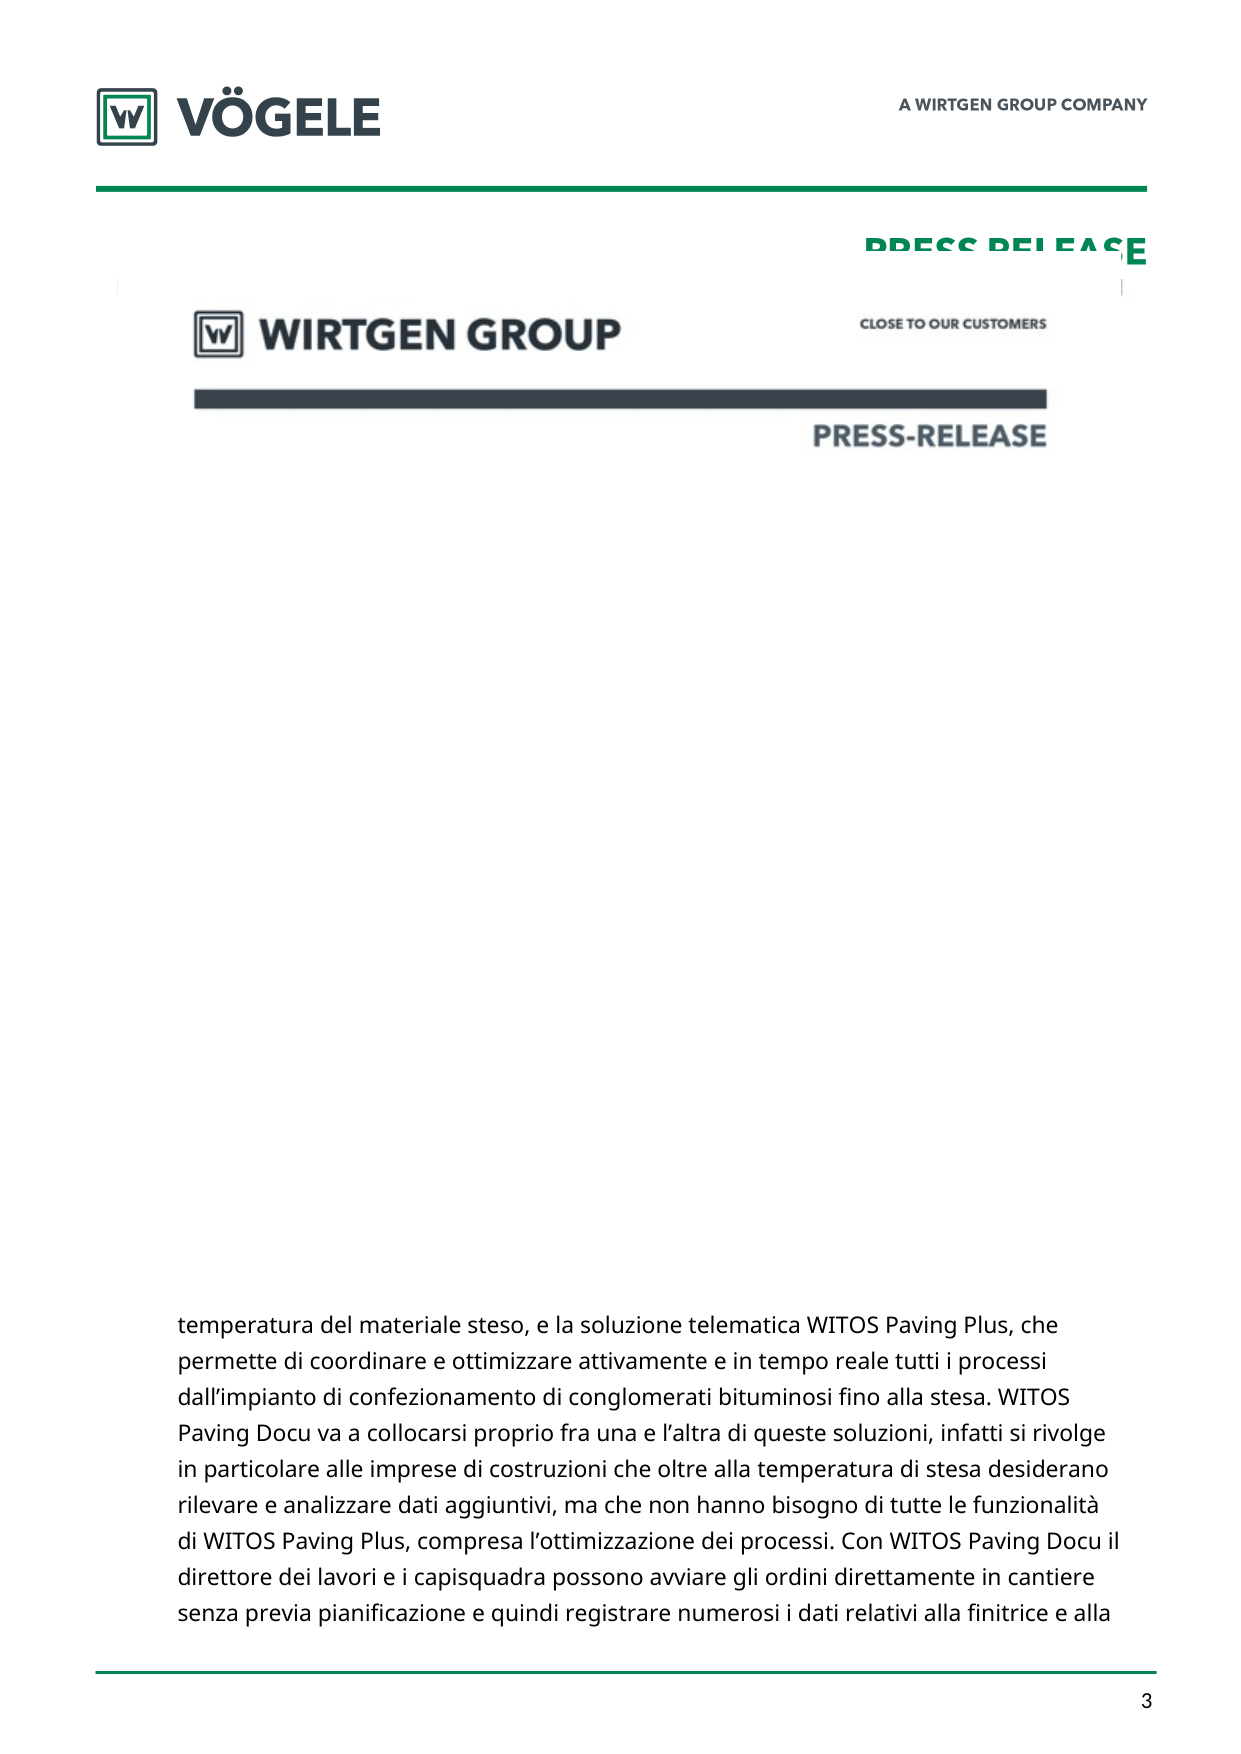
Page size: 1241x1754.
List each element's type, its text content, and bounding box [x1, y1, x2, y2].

text Focus sulle costruzioni stradali 4.0: al Bauma 2019 la casa costruttrice di finitrici stradali VÖGELE presenta i suoi più recenti prodotti per la documentazione digitale del cantiere e la gestione dei processi basata su software. L’ultima innovazione del leader del mercato mondiale, WITOS Paving Docu, va a completare due delle sue precedenti soluzioni di cantiere: il sistema di rilevamento della temperatura RoadScan, funzionante senza contatto, che consente di monitorare senza soluzione di continuità la temperatura del materiale steso, e la soluzione telematica WITOS Paving Plus, che permette di coordinare e ottimizzare attivamente e in tempo reale tutti i processi dall’impianto di confezionamento di conglomerati bituminosi fino alla stesa. WITOS Paving Docu va a collocarsi proprio fra una e l’altra di queste soluzioni, infatti si rivolge in particolare alle imprese di costruzioni che oltre alla temperatura di stesa desiderano rilevare e analizzare dati aggiuntivi, ma che non hanno bisogno di tutte le funzionalità di WITOS Paving Plus, compresa l’ottimizzazione dei processi. Con WITOS Paving Docu il direttore dei lavori e i capisquadra possono avviare gli ordini direttamente in cantiere senza previa pianificazione e quindi registrare numerosi i dati relativi alla finitrice e alla stesa, come le larghezze operative, la velocità di stesa, le interruzioni della stesa e il tempo effettivo di stesa. Inoltre le bolle di consegna possono essere acquisite manualmente o elettronicamente scansionando un codice QR ed è possibile calcolare continuamente le superfici asfaltate, i quantitativi di conglomerato posti in opera e le densità di superficie. Al termine di una giornata di stesa i report di cantiere vengono inviati in modo automatizzato per e-mail ai destinatari selezionati. L’applicazione e la finitrice sono collegate tra loro via WLAN, in modo che le informazioni tra la macchina e lo smartphone del caposquadra possano essere scambiate anche senza connessione radiomobile. “WITOS Paving Docu è una soluzione estremamente pratica e affidabile quando si tratta di ottenere una documentazione rapida, semplice e completa di un cantiere”, spiega il Dr. Stephan Weller, responsabile dei prodotti software presso VÖGELE. [177, 1309, 1122, 1628]
picture [67, 1662, 1196, 1678]
picture [76, 73, 1174, 1309]
